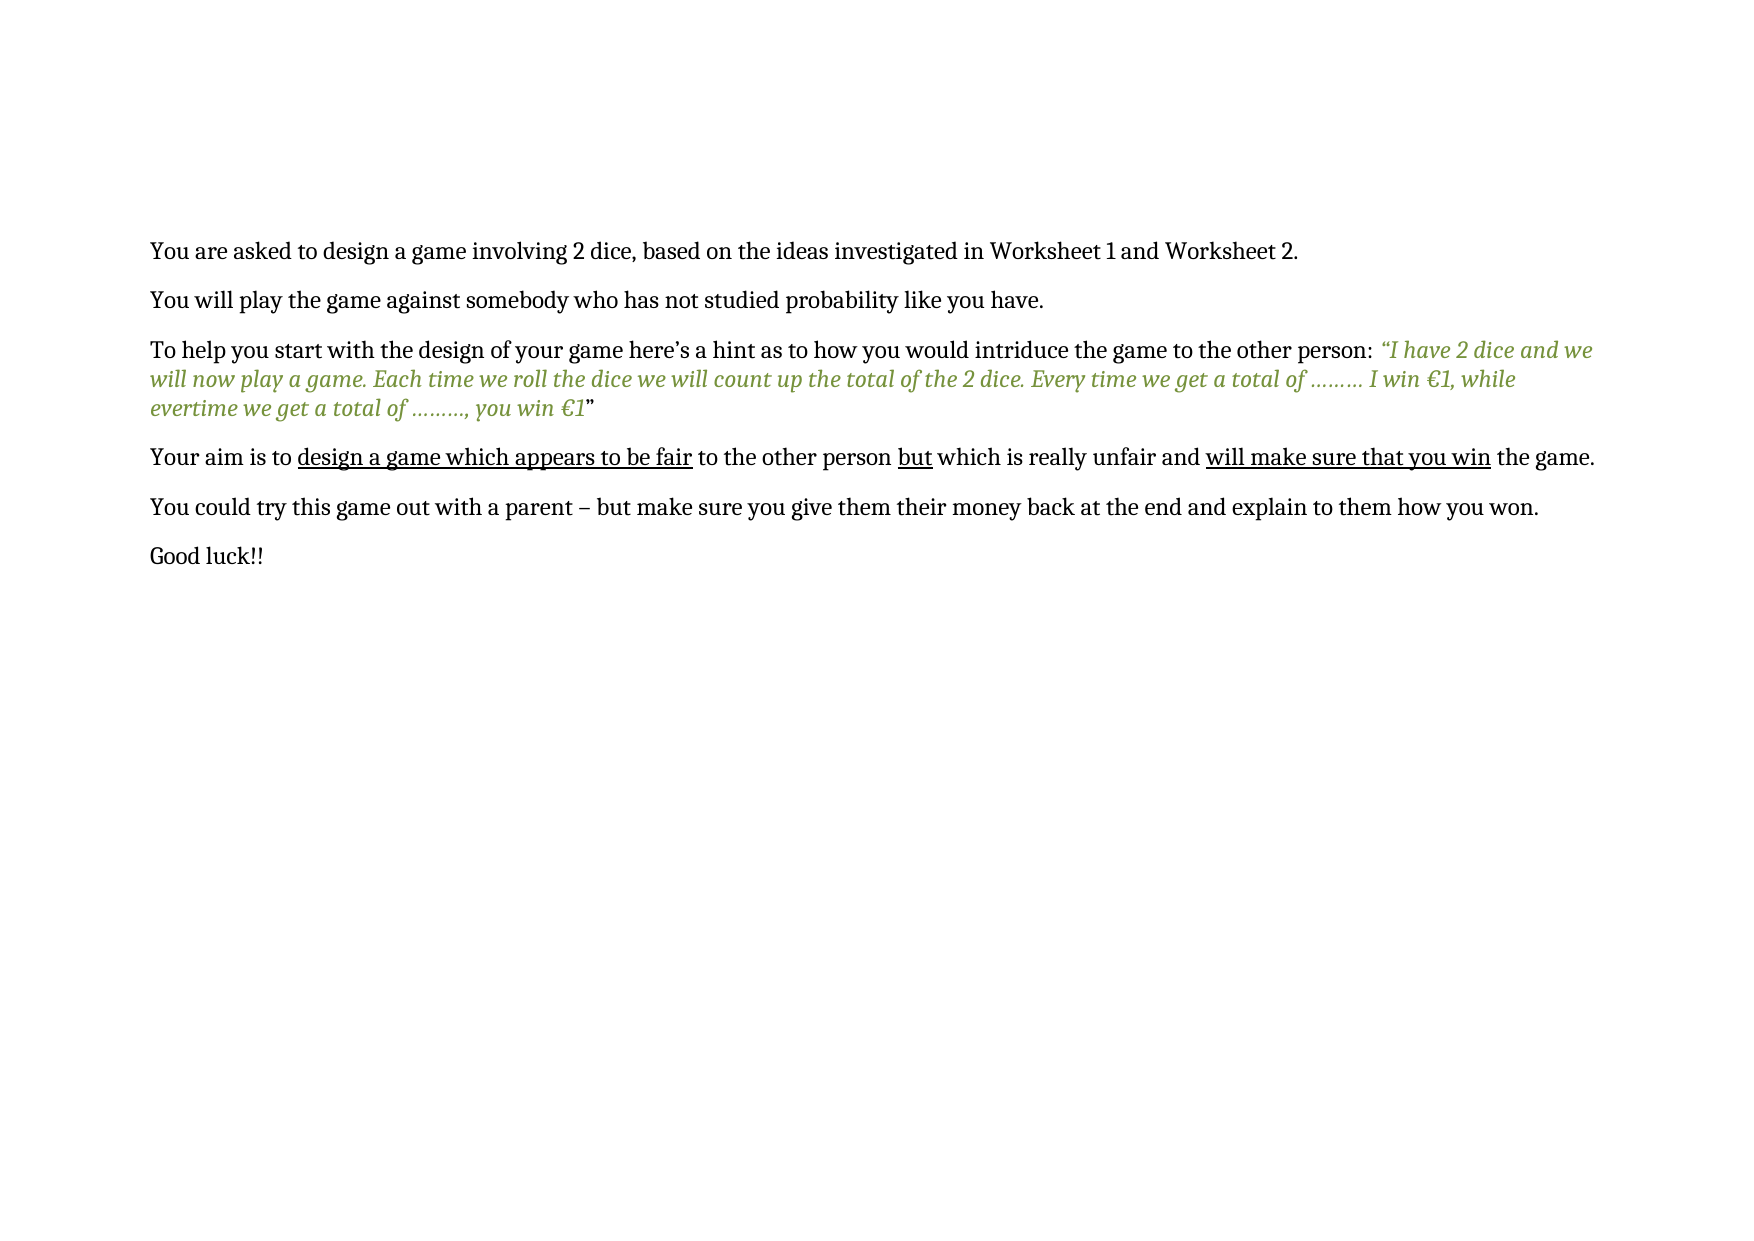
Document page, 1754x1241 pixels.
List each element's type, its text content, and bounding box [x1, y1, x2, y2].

text Good luck!! [150, 542, 1604, 571]
text Your aim is to design a game which appears to be fair to the other person but which is really unfair and will make sure that you win the game. [150, 443, 1604, 472]
text You are asked to design a game involving 2 dice, based on the ideas investigated in Worksheet 1 and Worksheet 2. [150, 237, 1604, 266]
text You will play the game against somebody who has not studied probability like you have. [150, 286, 1604, 315]
text You could try this game out with a parent – but make sure you give them their money back at the end and explain to them how you won. [150, 493, 1604, 521]
text To help you start with the design of your game here’s a hint as to how you would intriduce the game to the other person: “I have 2 dice and we will now play a game. Each time we roll the dice we will count up the total of the 2 dice. Every time we get a total of ……… I win €1, while evertime we get a total of ………, you win €1” [150, 336, 1604, 422]
